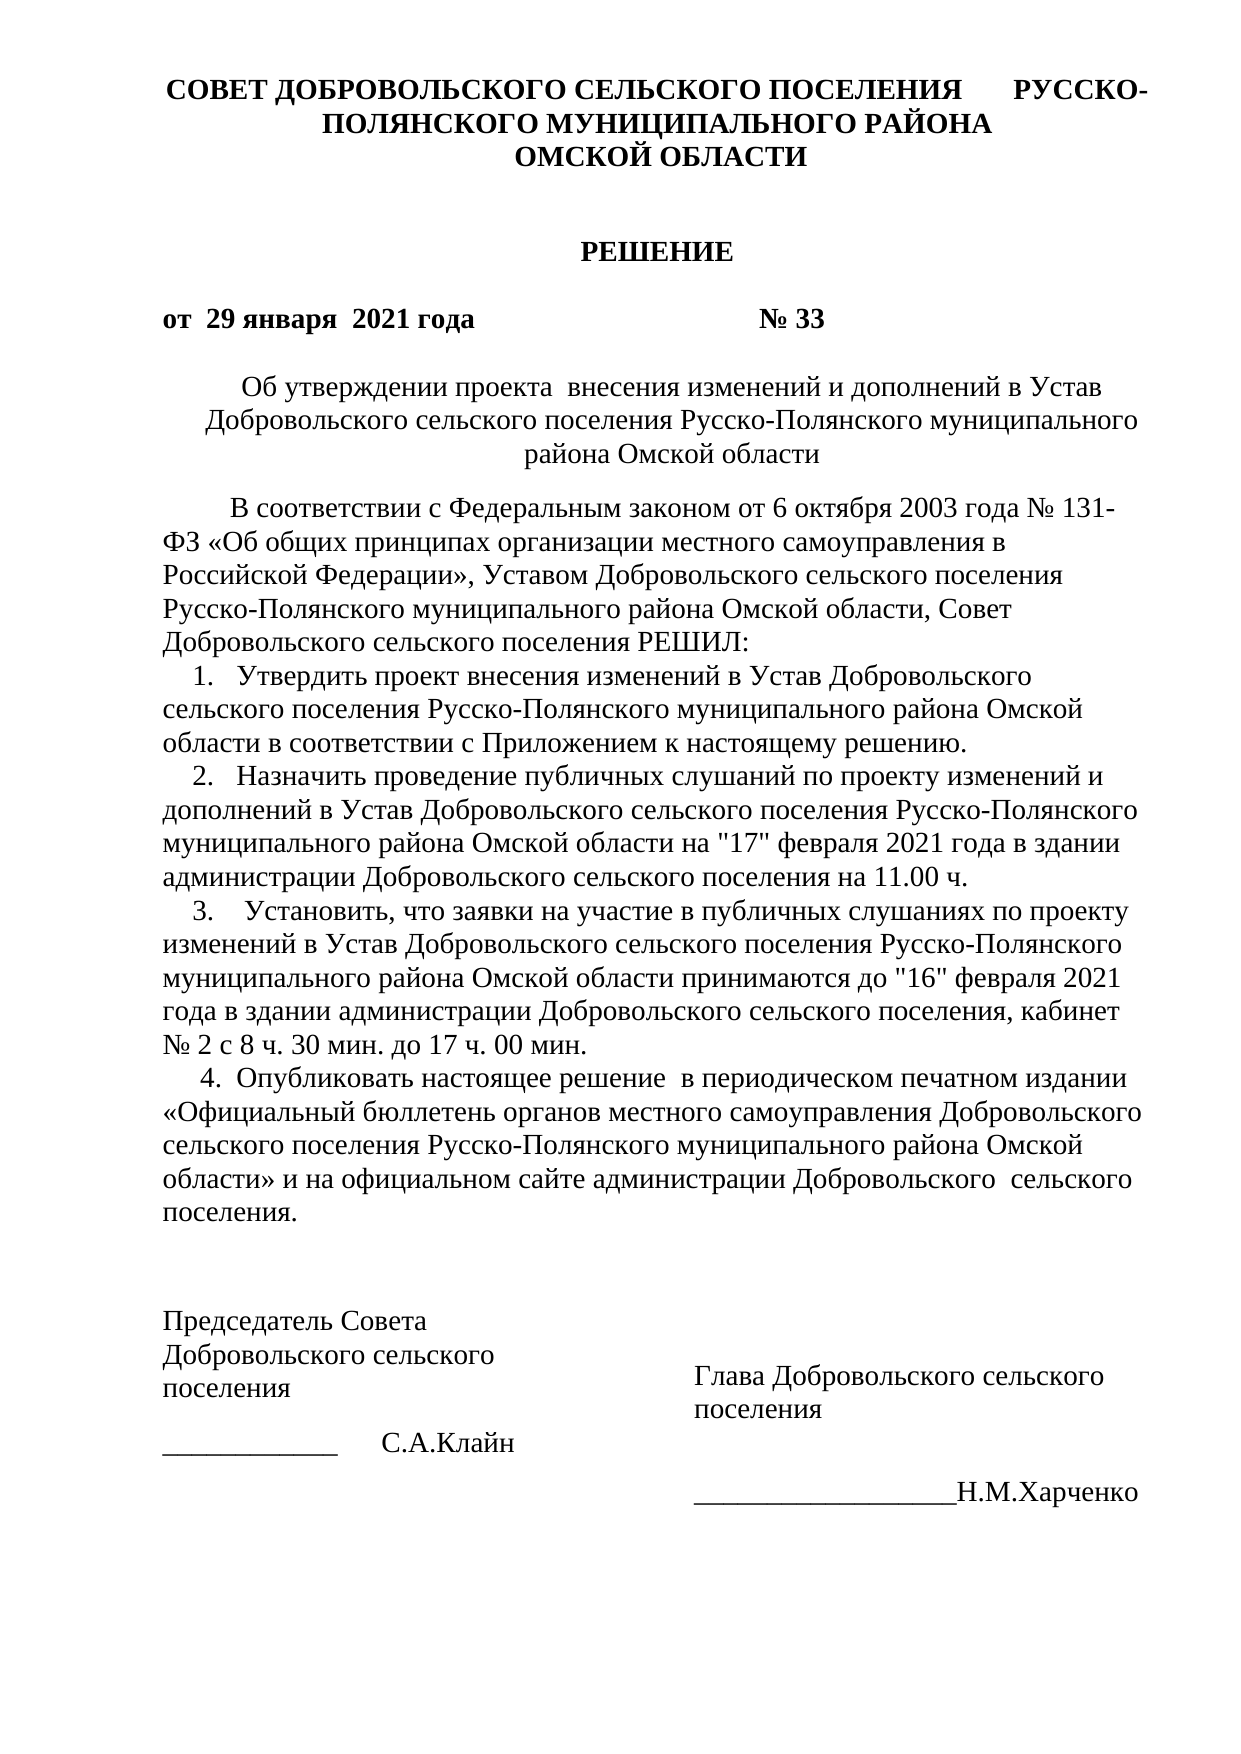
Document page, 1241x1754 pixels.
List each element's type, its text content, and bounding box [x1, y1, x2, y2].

text Об утверждении проекта внесения изменений и дополнений в Устав Добровольского сельского поселения Русско-Полянского муниципального района Омской области [192, 369, 1152, 469]
text РЕШЕНИЕ [162, 234, 1152, 268]
list Опубликовать настоящее решение в периодическом печатном издании «Официальный бюллетень органов местного самоуправления Добровольского сельского поселения Русско-Полянского муниципального района Омской области» и на официальном сайте администрации Добровольского сельского поселения. [162, 1060, 1152, 1228]
text __________________Н.М.Харченко [694, 1446, 1152, 1507]
list В соответствии с Федеральным законом от 6 октября 2003 года № 131-ФЗ «Об общих принципах организации местного самоуправления в Российской Федерации», Уставом Добровольского сельского поселения Русско-Полянского муниципального района Омской области, Совет Добровольского сельского поселения РЕШИЛ: [162, 490, 1152, 658]
text ОМСКОЙ ОБЛАСТИ [162, 139, 1152, 173]
list Утвердить проект внесения изменений в Устав Добровольского сельского поселения Русско-Полянского муниципального района Омской области в соответствии с Приложением к настоящему решению. [162, 658, 1152, 758]
text ____________ С.А.Клайн [162, 1425, 620, 1458]
text Председатель Совета Добровольского сельского поселения [162, 1303, 620, 1404]
list Установить, что заявки на участие в публичных слушаниях по проекту изменений в Устав Добровольского сельского поселения Русско-Полянского муниципального района Омской области принимаются до "16" февраля 2021 года в здании администрации Добровольского сельского поселения, кабинет № 2 с 8 ч. 30 мин. до 17 ч. 00 мин. [162, 893, 1152, 1060]
text Глава Добровольского сельского поселения [694, 1358, 1152, 1425]
text СОВЕТ ДОБРОВОЛЬСКОГО СЕЛЬСКОГО ПОСЕЛЕНИЯ РУССКО-ПОЛЯНСКОГО МУНИЦИПАЛЬНОГО РАЙОНА [162, 72, 1152, 139]
text от 29 января 2021 года № 33 [162, 302, 1152, 335]
list Назначить проведение публичных слушаний по проекту изменений и дополнений в Устав Добровольского сельского поселения Русско-Полянского муниципального района Омской области на "17" февраля 2021 года в здании администрации Добровольского сельского поселения на 11.00 ч. [162, 758, 1152, 893]
